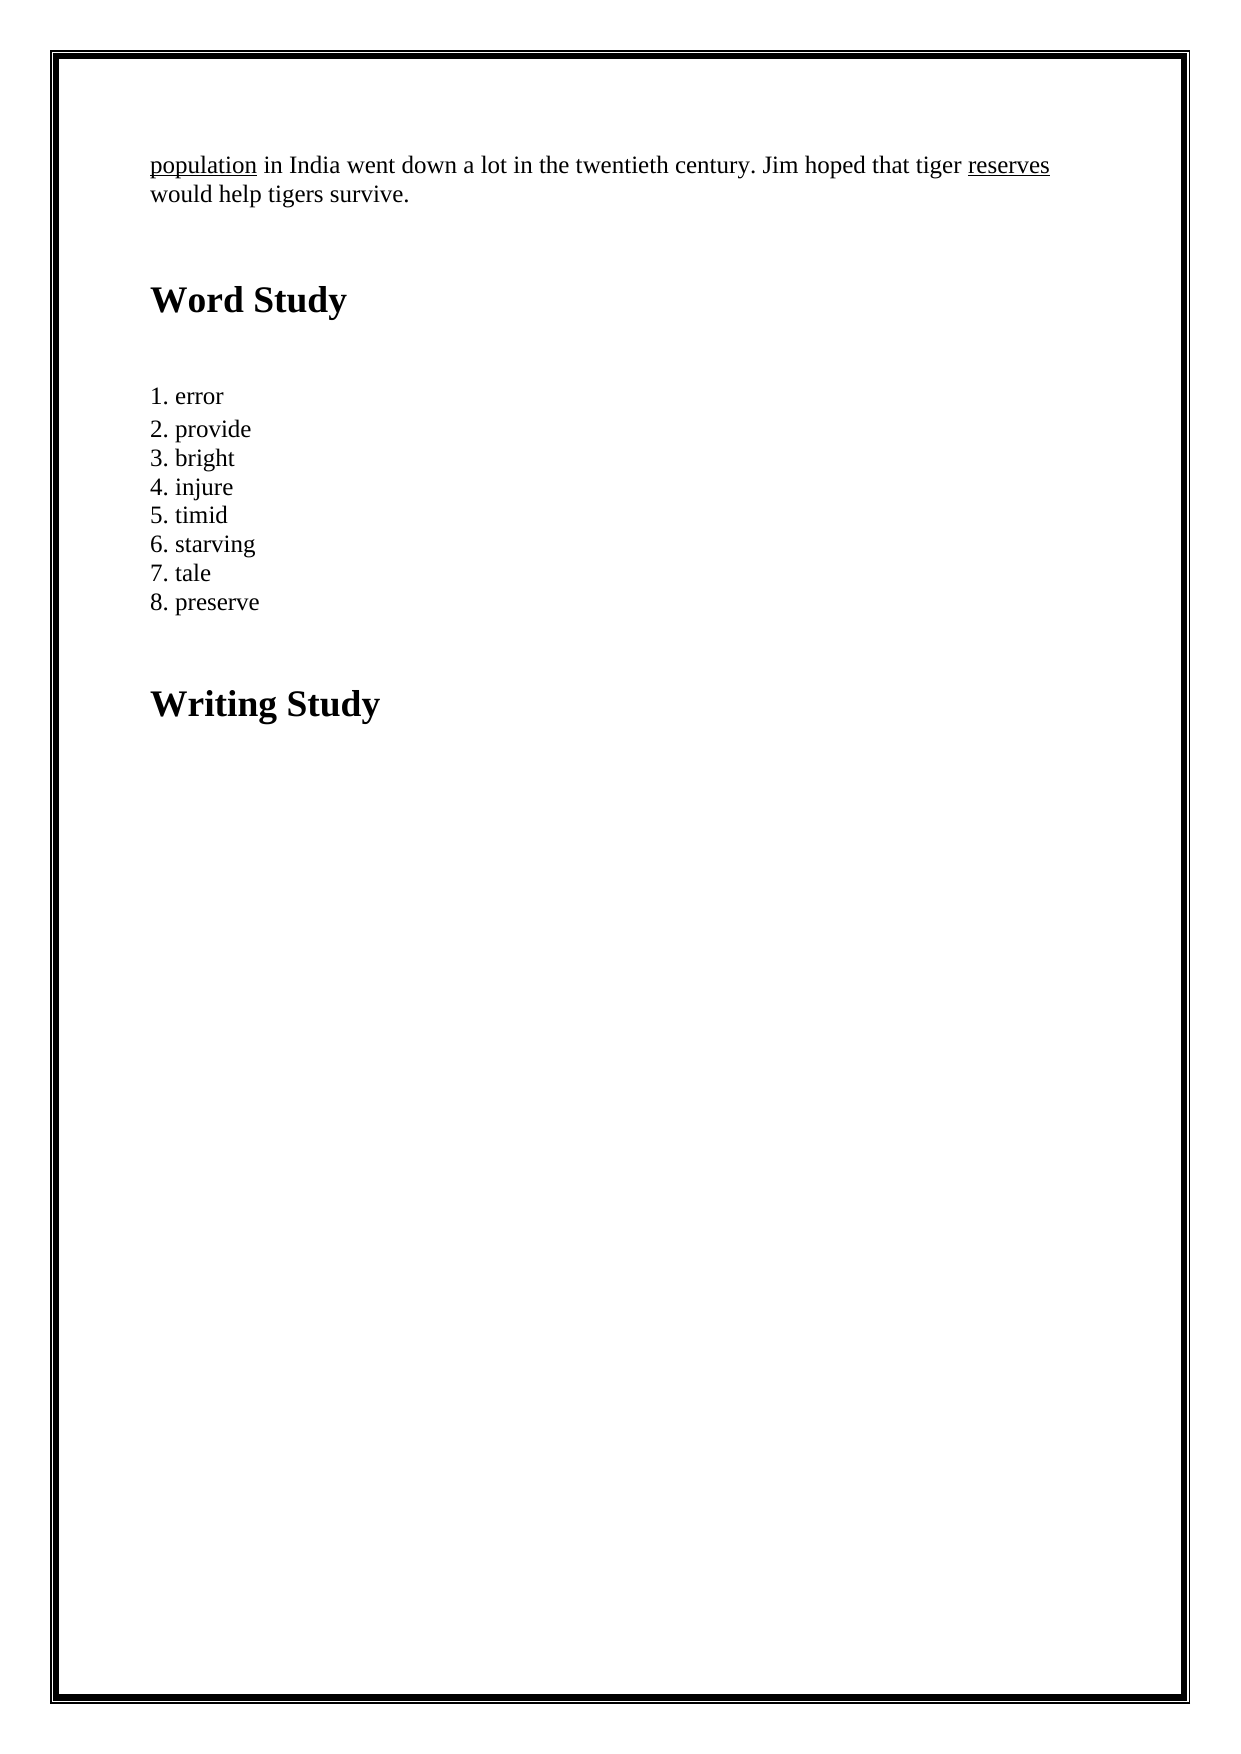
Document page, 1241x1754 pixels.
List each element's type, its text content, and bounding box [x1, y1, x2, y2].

text 6. starving [150, 529, 1090, 558]
text 1. error [150, 348, 1090, 410]
text Writing Study [150, 682, 1090, 725]
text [150, 150, 1090, 207]
text 2. provide [150, 414, 1090, 443]
text Word Study [150, 278, 1090, 321]
text 5. timid [150, 501, 1090, 529]
text 7. tale [150, 558, 1090, 587]
text 3. bright [150, 443, 1090, 472]
text 8. preserve [150, 587, 1090, 616]
text 4. injure [150, 472, 1090, 501]
